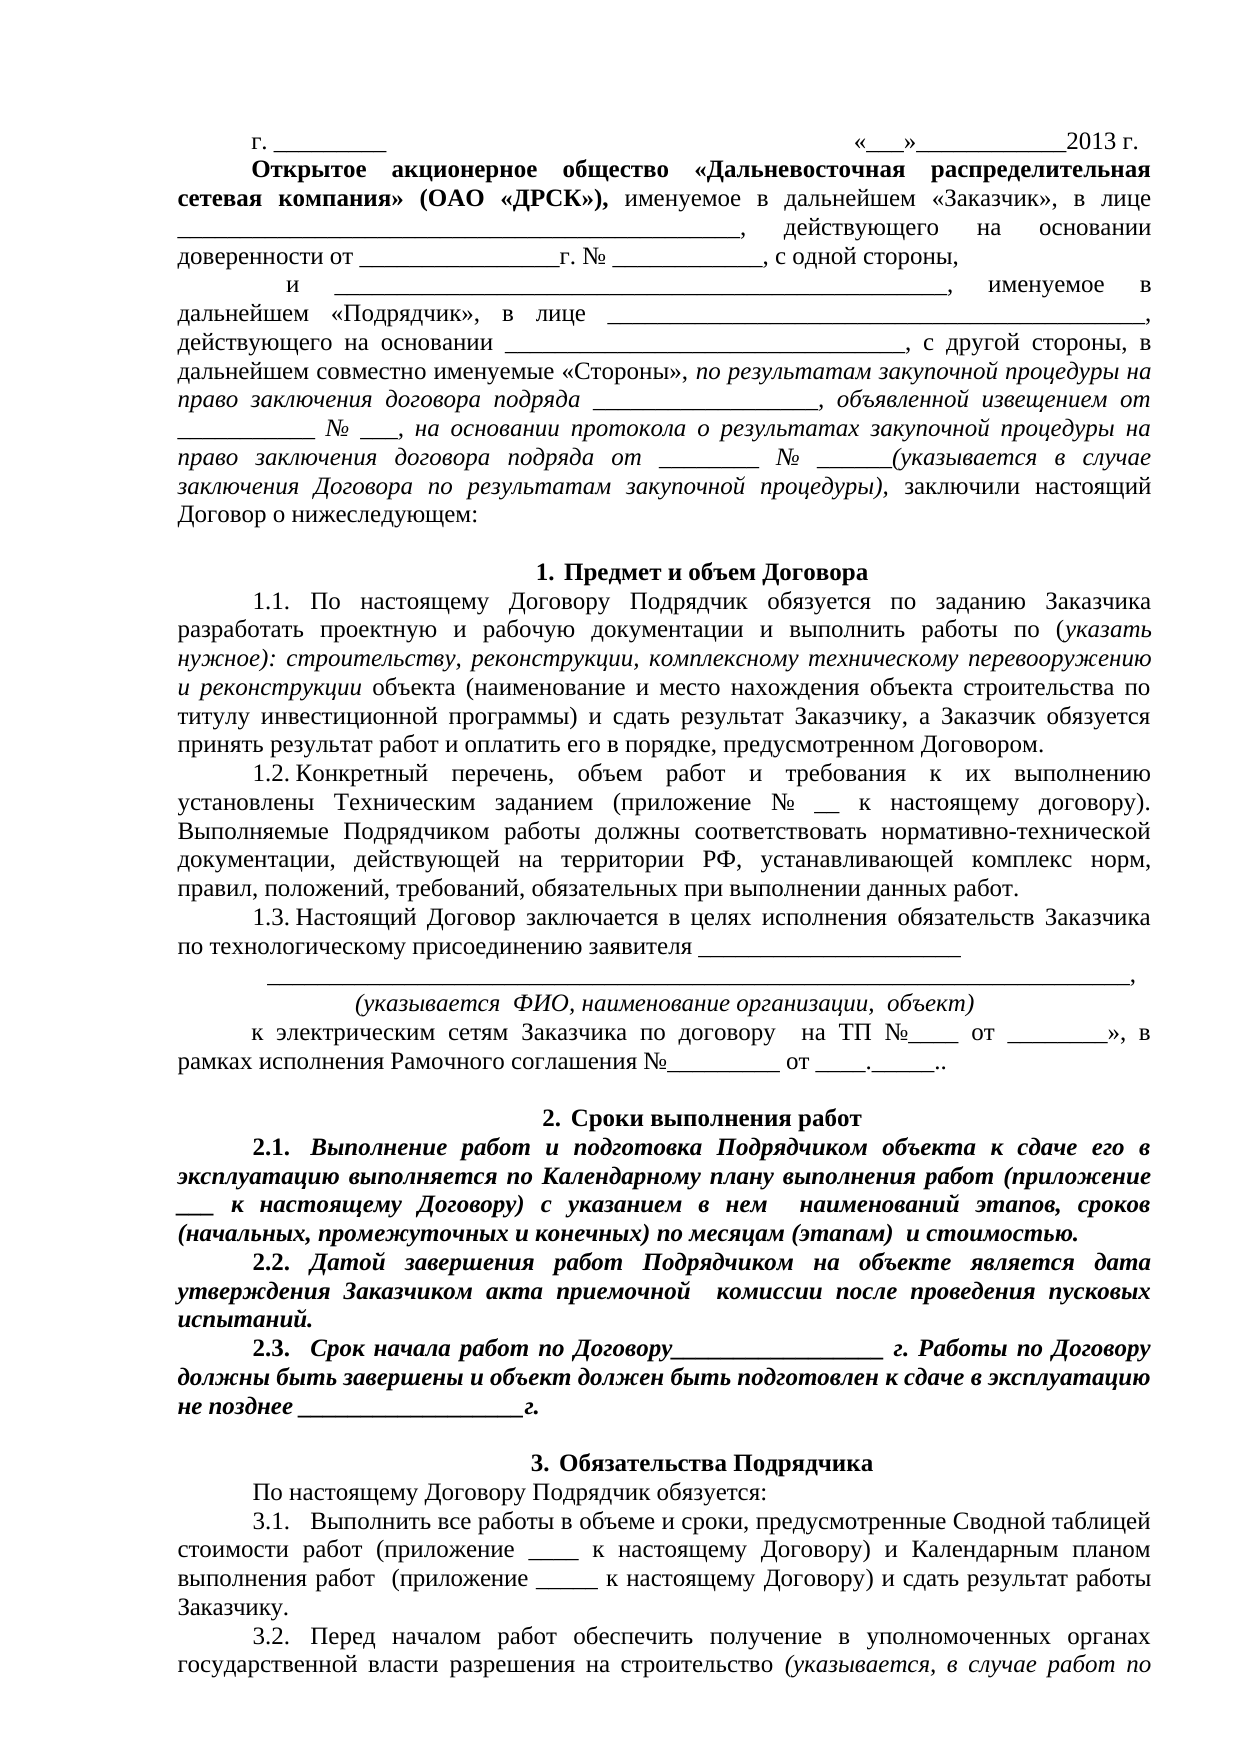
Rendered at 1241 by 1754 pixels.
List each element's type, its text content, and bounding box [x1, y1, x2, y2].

list Сроки выполнения работ [177, 1103, 1152, 1132]
list Датой завершения работ Подрядчиком на объекте является дата утверждения Заказчиком акта приемочной комиссии после проведения пусковых испытаний. [177, 1247, 1152, 1333]
text Открытое акционерное общество «Дальневосточная распределительная сетевая компания» (ОАО «ДРСК»), именуемое в дальнейшем «Заказчик», в лице _____________________________________________, действующего на основании доверенности от ________________г. № ____________, с одной стороны, [177, 154, 1152, 269]
text и _________________________________________________, именуемое в дальнейшем «Подрядчик», в лице ___________________________________________, действующего на основании ________________________________, с другой стороны, в дальнейшем совместно именуемые «Стороны», по результатам закупочной процедуры на право заключения договора подряда __________________, объявленной извещением от ___________ № ___, на основании протокола о результатах закупочной процедуры на право заключения договора подряда от ________ № ______(указывается в случае заключения Договора по результатам закупочной процедуры), заключили настоящий Договор о нижеследующем: [177, 269, 1152, 528]
list Выполнение работ и подготовка Подрядчиком объекта к сдаче его в эксплуатацию выполняется по Календарному плану выполнения работ (приложение ___ к настоящему Договору) с указанием в нем наименований этапов, сроков (начальных, промежуточных и конечных) по месяцам (этапам) и стоимостью. [177, 1132, 1152, 1247]
list Выполнить все работы в объеме и сроки, предусмотренные Сводной таблицей стоимости работ (приложение ____ к настоящему Договору) и Календарным планом выполнения работ (приложение _____ к настоящему Договору) и сдать результат работы Заказчику. [177, 1506, 1152, 1621]
text к электрическим сетям Заказчика по договору на ТП №____ от ________», в рамках исполнения Рамочного соглашения №_________ от ____._____.. [177, 1017, 1152, 1074]
text г. _________ «___»____________2013 г. [177, 126, 1152, 154]
list По настоящему Договору Подрядчик обязуется по заданию Заказчика разработать проектную и рабочую документации и выполнить работы по (указать нужное): строительству, реконструкции, комплексному техническому перевооружению и реконструкции объекта (наименование и место нахождения объекта строительства по титулу инвестиционной программы) и сдать результат Заказчику, а Заказчик обязуется принять результат работ и оплатить его в порядке, предусмотренном Договором. [177, 586, 1152, 758]
list Предмет и объем Договора [177, 557, 1152, 586]
list Настоящий Договор заключается в целях исполнения обязательств Заказчика по технологическому присоединению заявителя _____________________ [177, 902, 1152, 959]
list Срок начала работ по Договору_________________ г. Работы по Договору должны быть завершены и объект должен быть подготовлен к сдаче в эксплуатацию не позднее __________________г. [177, 1333, 1152, 1419]
text _____________________________________________________________________, (указывается ФИО, наименование организации, объект) [177, 959, 1152, 1017]
text По настоящему Договору Подрядчик обязуется: [177, 1477, 1152, 1506]
list Конкретный перечень, объем работ и требования к их выполнению установлены Техническим заданием (приложение № __ к настоящему договору). Выполняемые Подрядчиком работы должны соответствовать нормативно-технической документации, действующей на территории РФ, устанавливающей комплекс норм, правил, положений, требований, обязательных при выполнении данных работ. [177, 758, 1152, 902]
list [177, 1621, 1152, 1678]
list Обязательства Подрядчика [177, 1448, 1152, 1477]
